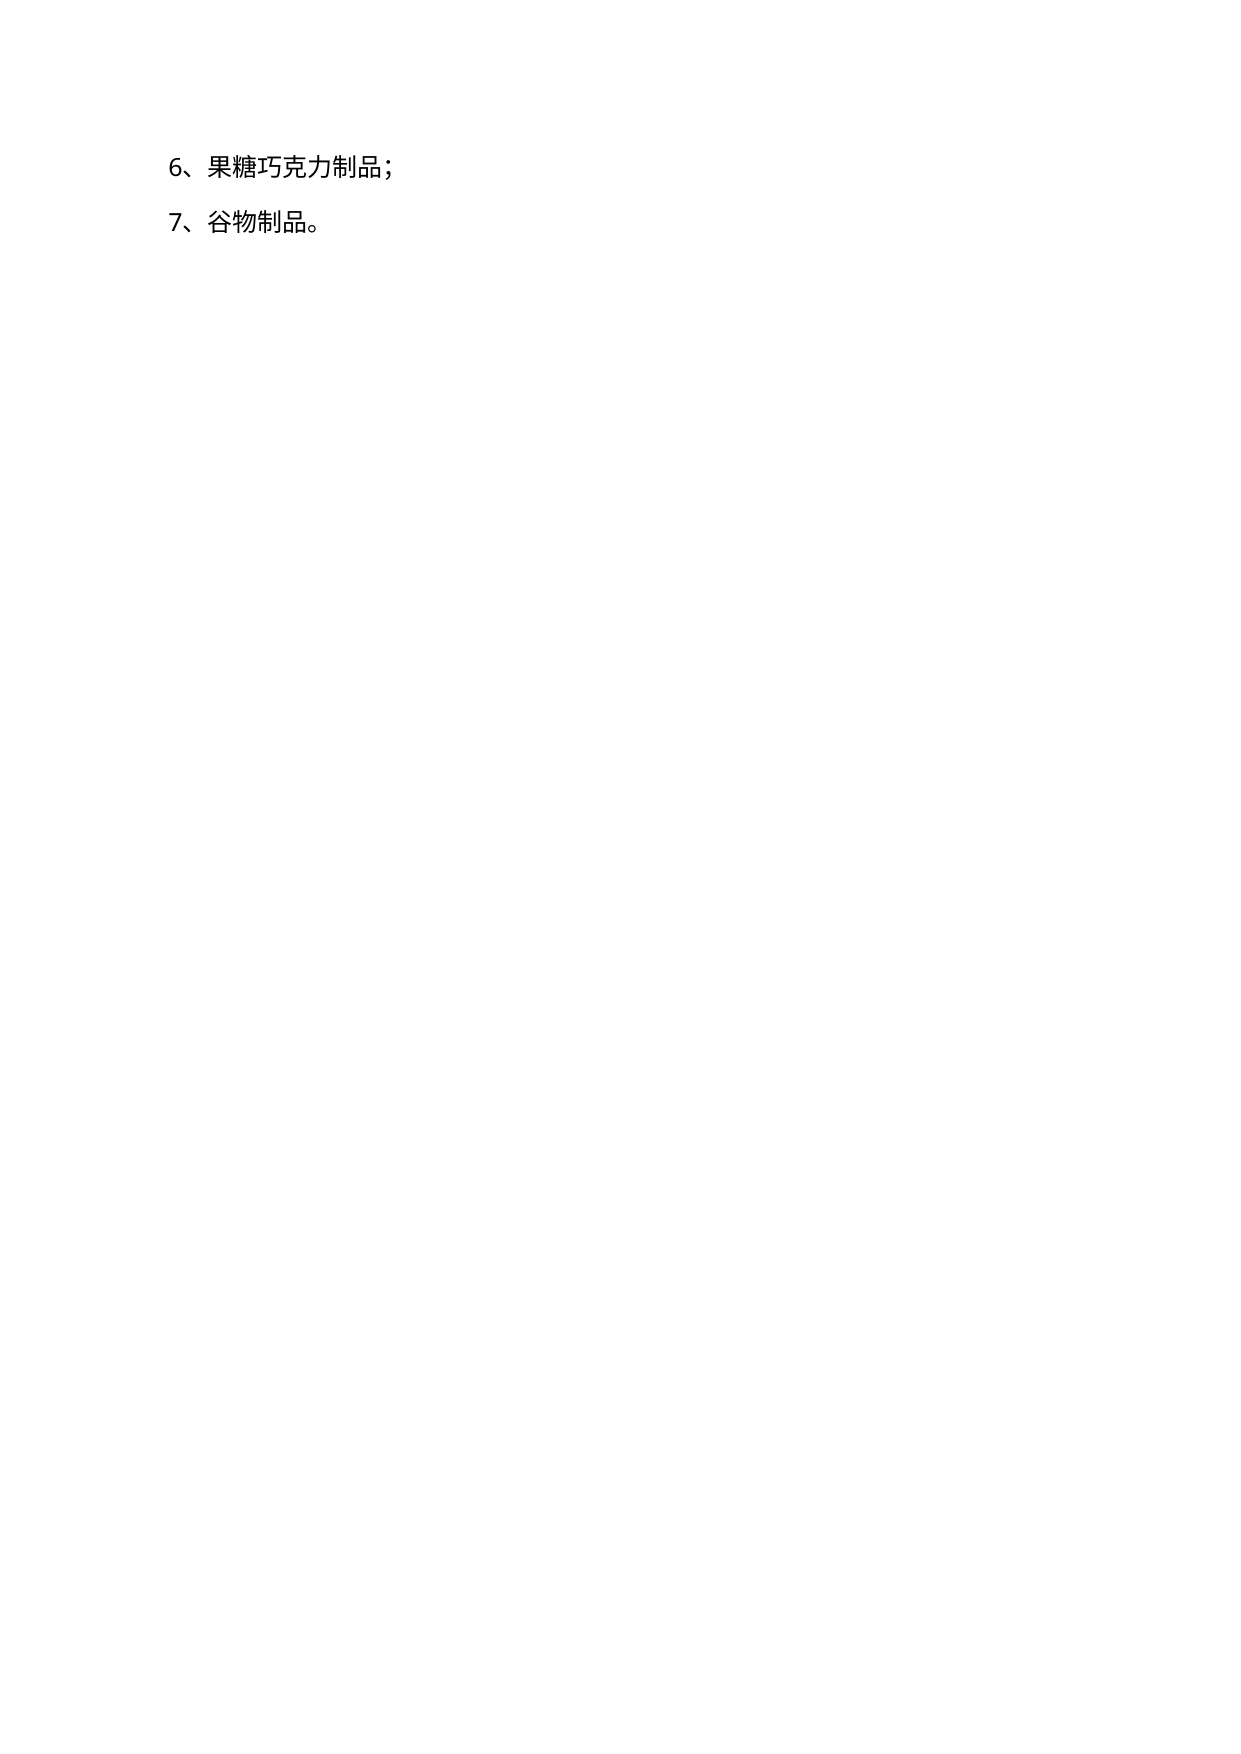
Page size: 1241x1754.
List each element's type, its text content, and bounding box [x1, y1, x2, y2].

text 7、谷物制品。 [118, 202, 1122, 238]
text 6、果糖巧克力制品； [118, 148, 1122, 184]
